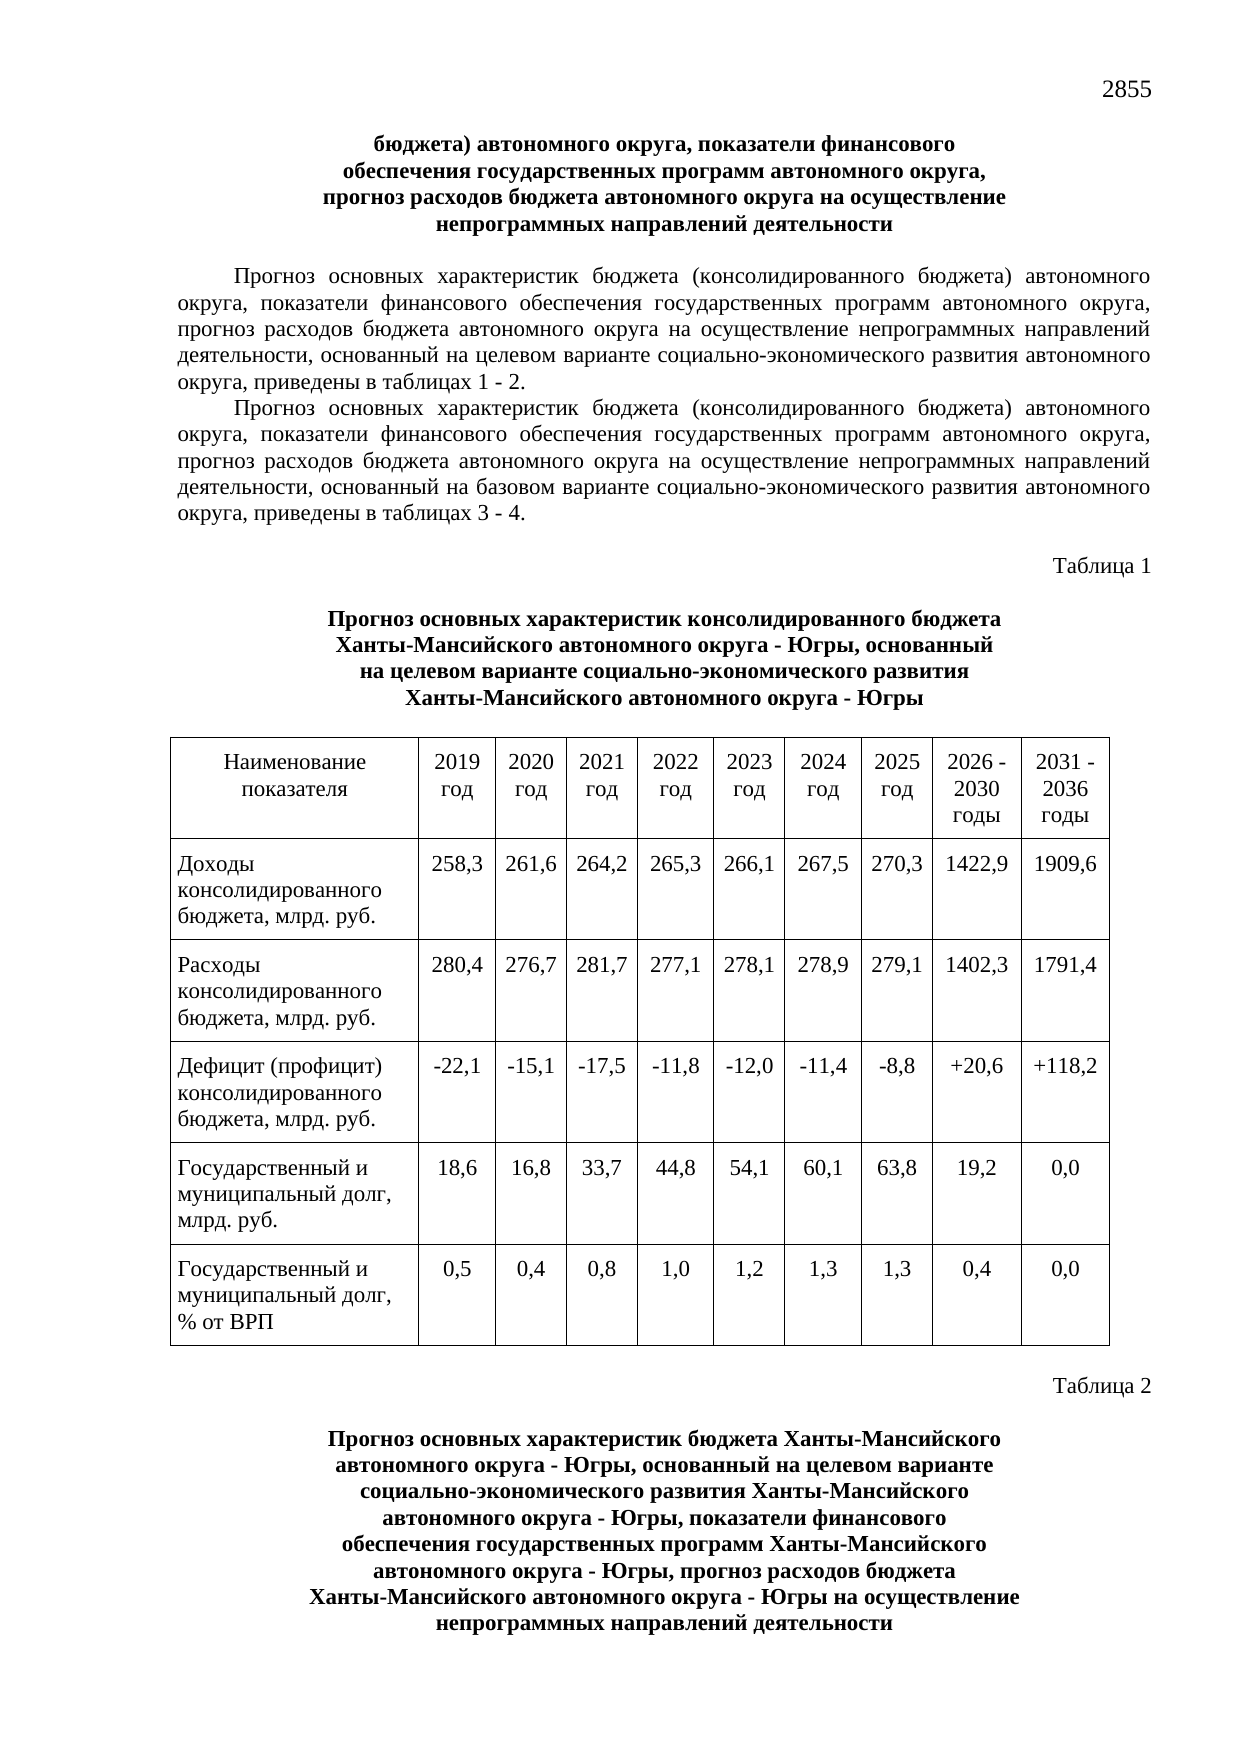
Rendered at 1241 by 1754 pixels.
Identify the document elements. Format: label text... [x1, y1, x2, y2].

table_cell -17,5 [567, 1042, 637, 1142]
table_header 2020 год [496, 738, 566, 838]
table_cell Доходы консолидированного бюджета, млрд. руб. [171, 839, 418, 939]
title Прогноз основных характеристик консолидированного бюджета [177, 605, 1152, 631]
table_cell 265,3 [638, 839, 713, 939]
table_cell 1,2 [714, 1245, 784, 1345]
table_cell 0,8 [567, 1245, 637, 1345]
table_cell Дефицит (профицит) консолидированного бюджета, млрд. руб. [171, 1042, 418, 1142]
table_cell Государственный и муниципальный долг, млрд. руб. [171, 1143, 418, 1243]
table_cell -12,0 [714, 1042, 784, 1142]
table_header Наименование показателя [171, 738, 418, 838]
table_cell 0,0 [1022, 1143, 1109, 1243]
table_cell Расходы консолидированного бюджета, млрд. руб. [171, 940, 418, 1041]
text Таблица 2 [177, 1372, 1152, 1398]
table_cell 33,7 [567, 1143, 637, 1243]
table_cell 280,4 [419, 940, 495, 1041]
table_cell 1,0 [638, 1245, 713, 1345]
table_cell 44,8 [638, 1143, 713, 1243]
title прогноз расходов бюджета автономного округа на осуществление [177, 183, 1152, 209]
title Прогноз основных характеристик бюджета Ханты-Мансийского [177, 1425, 1152, 1451]
table_cell -11,4 [785, 1042, 861, 1142]
title автономного округа - Югры, показатели финансового [177, 1504, 1152, 1530]
table_cell -11,8 [638, 1042, 713, 1142]
table_cell 0,4 [496, 1245, 566, 1345]
table_cell 270,3 [862, 839, 932, 939]
table_cell 279,1 [862, 940, 932, 1041]
text Прогноз основных характеристик бюджета (консолидированного бюджета) автономного округа, показатели финансового обеспечения государственных программ автономного округа, прогноз расходов бюджета автономного округа на осуществление непрограммных направлений деятельности, основанный на целевом варианте социально-экономического развития автономного округа, приведены в таблицах 1 - 2. [177, 262, 1152, 394]
table_header 2022 год [638, 738, 713, 838]
table_header 2026 - 2030 годы [933, 738, 1021, 838]
table_cell 267,5 [785, 839, 861, 939]
title автономного округа - Югры, основанный на целевом варианте [177, 1451, 1152, 1478]
table_cell +20,6 [933, 1042, 1021, 1142]
table_cell 54,1 [714, 1143, 784, 1243]
table_cell 19,2 [933, 1143, 1021, 1243]
table_cell 1791,4 [1022, 940, 1109, 1041]
table_header 2024 год [785, 738, 861, 838]
table_header 2025 год [862, 738, 932, 838]
title непрограммных направлений деятельности [177, 209, 1152, 236]
table_cell 0,0 [1022, 1245, 1109, 1345]
title на целевом варианте социально-экономического развития [177, 658, 1152, 684]
table_cell 266,1 [714, 839, 784, 939]
table_cell 0,4 [933, 1245, 1021, 1345]
table_cell 281,7 [567, 940, 637, 1041]
table_cell 277,1 [638, 940, 713, 1041]
title Ханты-Мансийского автономного округа - Югры, основанный [177, 631, 1152, 658]
table_header 2021 год [567, 738, 637, 838]
table_cell 1909,6 [1022, 839, 1109, 939]
table_cell 1402,3 [933, 940, 1021, 1041]
table_cell 278,9 [785, 940, 861, 1041]
table_header 2019 год [419, 738, 495, 838]
table_cell 1,3 [862, 1245, 932, 1345]
table_cell 0,5 [419, 1245, 495, 1345]
table_cell +118,2 [1022, 1042, 1109, 1142]
table_cell 63,8 [862, 1143, 932, 1243]
table_cell 261,6 [496, 839, 566, 939]
text Прогноз основных характеристик бюджета (консолидированного бюджета) автономного округа, показатели финансового обеспечения государственных программ автономного округа, прогноз расходов бюджета автономного округа на осуществление непрограммных направлений деятельности, основанный на базовом варианте социально-экономического развития автономного округа, приведены в таблицах 3 - 4. [177, 394, 1152, 526]
table_cell -22,1 [419, 1042, 495, 1142]
table_cell 258,3 [419, 839, 495, 939]
table_cell 1422,9 [933, 839, 1021, 939]
table_cell -15,1 [496, 1042, 566, 1142]
title бюджета) автономного округа, показатели финансового [177, 131, 1152, 157]
table_cell 16,8 [496, 1143, 566, 1243]
title Ханты-Мансийского автономного округа - Югры [177, 684, 1152, 710]
table_header 2031 - 2036 годы [1022, 738, 1109, 838]
table_cell 276,7 [496, 940, 566, 1041]
title непрограммных направлений деятельности [177, 1609, 1152, 1636]
text Таблица 1 [177, 552, 1152, 578]
table_cell -8,8 [862, 1042, 932, 1142]
table_cell 278,1 [714, 940, 784, 1041]
title социально-экономического развития Ханты-Мансийского [177, 1478, 1152, 1504]
title Ханты-Мансийского автономного округа - Югры на осуществление [177, 1583, 1152, 1609]
table_cell 60,1 [785, 1143, 861, 1243]
title автономного округа - Югры, прогноз расходов бюджета [177, 1557, 1152, 1583]
table_cell 1,3 [785, 1245, 861, 1345]
table_header 2023 год [714, 738, 784, 838]
title обеспечения государственных программ автономного округа, [177, 157, 1152, 183]
table_cell Государственный и муниципальный долг, % от ВРП [171, 1245, 418, 1345]
table_cell 264,2 [567, 839, 637, 939]
table_cell 18,6 [419, 1143, 495, 1243]
title обеспечения государственных программ Ханты-Мансийского [177, 1530, 1152, 1557]
